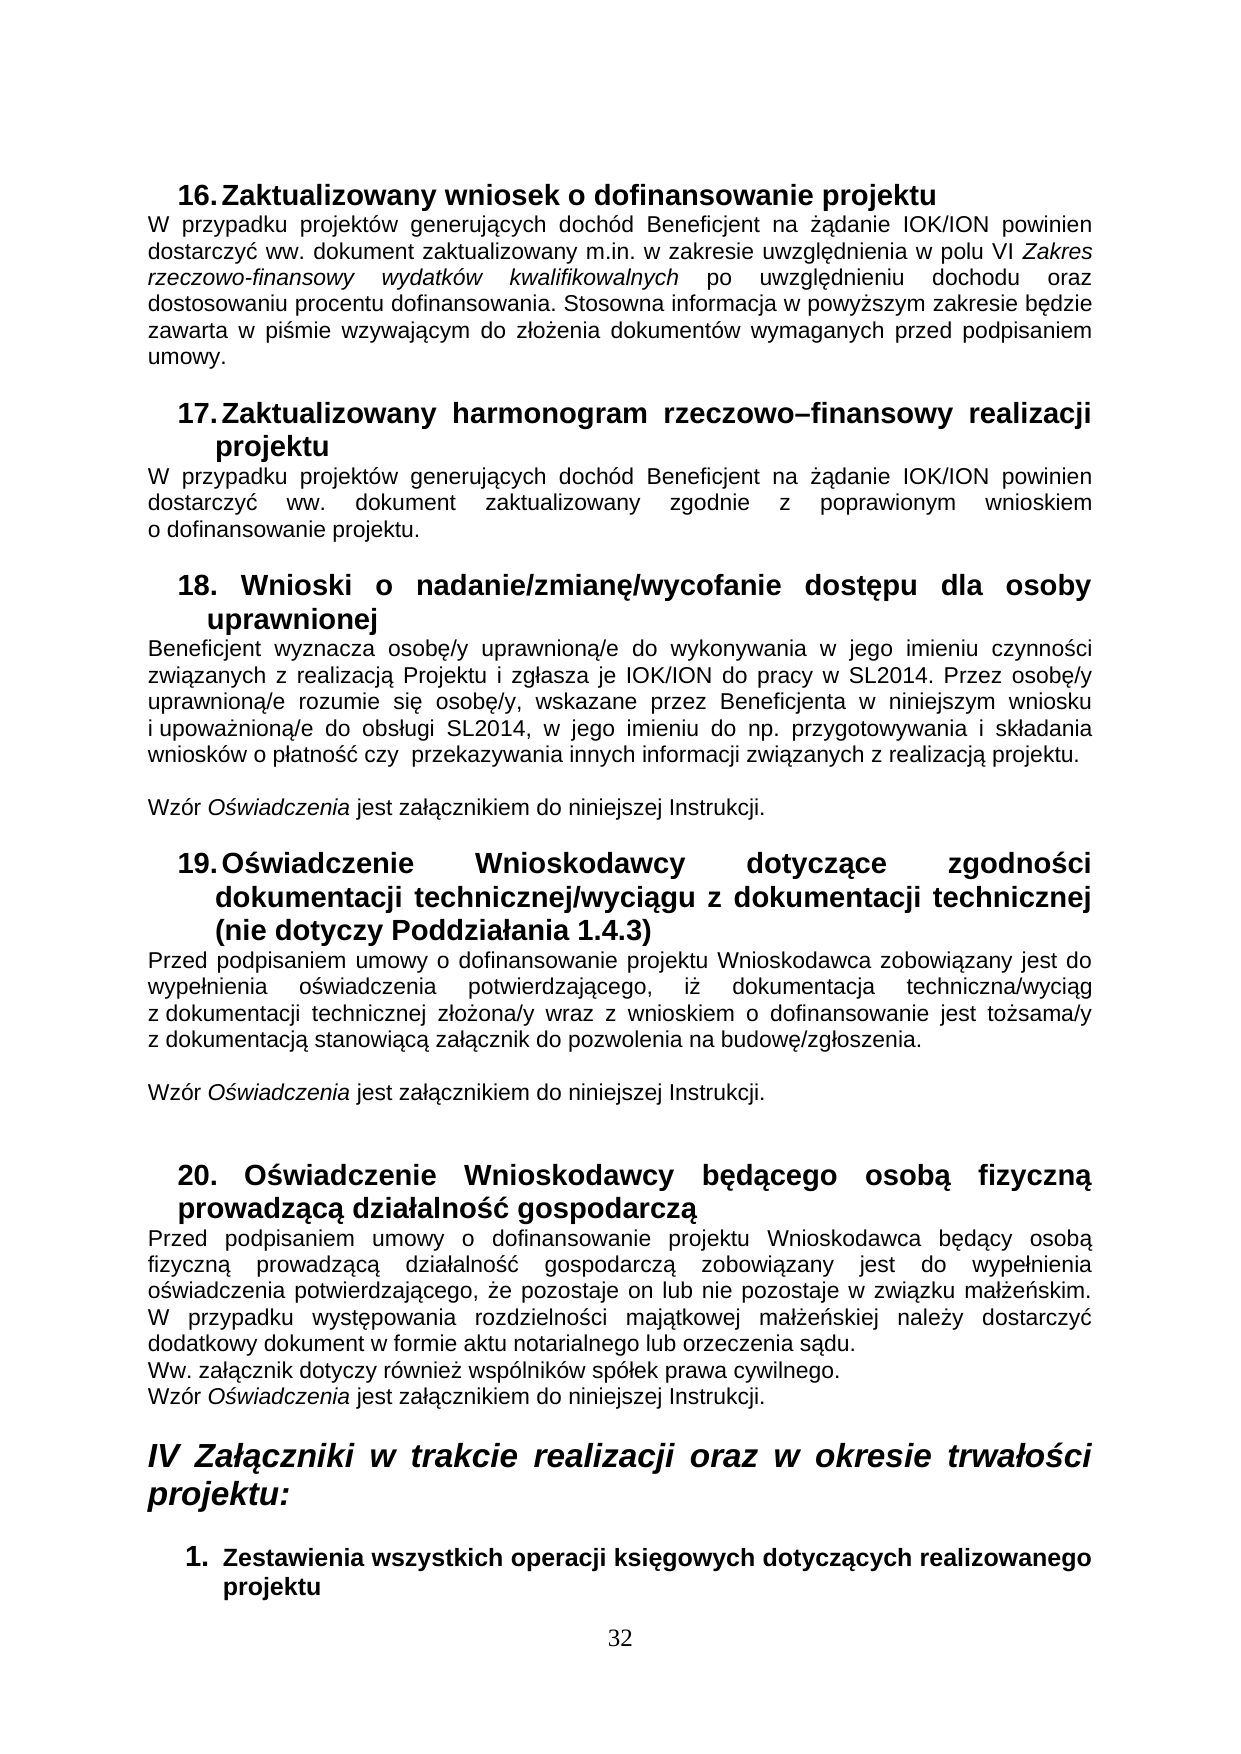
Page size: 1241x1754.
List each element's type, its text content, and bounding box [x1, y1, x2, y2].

text Wzór Oświadczenia jest załącznikiem do niniejszej Instrukcji. [148, 1079, 1093, 1105]
text W przypadku projektów generujących dochód Beneficjent na żądanie IOK/ION powinien dostarczyć ww. dokument zaktualizowany zgodnie z poprawionym wnioskiem o dofinansowanie projektu. [148, 463, 1093, 542]
text W przypadku projektów generujących dochód Beneficjent na żądanie IOK/ION powinien dostarczyć ww. dokument zaktualizowany m.in. w zakresie uwzględnienia w polu VI Zakres rzeczowo-finansowy wydatków kwalifikowalnych po uwzględnieniu dochodu oraz dostosowaniu procentu dofinansowania. Stosowna informacja w powyższym zakresie będzie zawarta w piśmie wzywającym do złożenia dokumentów wymaganych przed podpisaniem umowy. [148, 211, 1093, 369]
text 20. Oświadczenie Wnioskodawcy będącego osobą fizyczną prowadzącą działalność gospodarczą [177, 1158, 1093, 1225]
text Beneficjent wyznacza osobę/y uprawnioną/e do wykonywania w jego imieniu czynności związanych z realizacją Projektu i zgłasza je IOK/ION do pracy w SL2014. Przez osobę/y uprawnioną/e rozumie się osobę/y, wskazane przez Beneficjenta w niniejszym wniosku i upoważnioną/e do obsługi SL2014, w jego imieniu do np. przygotowywania i składania wniosków o płatność czy przekazywania innych informacji związanych z realizacją projektu. [148, 635, 1093, 767]
text Wzór Oświadczenia jest załącznikiem do niniejszej Instrukcji. [148, 1383, 1093, 1409]
text Przed podpisaniem umowy o dofinansowanie projektu Wnioskodawca będący osobą fizyczną prowadzącą działalność gospodarczą zobowiązany jest do wypełnienia oświadczenia potwierdzającego, że pozostaje on lub nie pozostaje w związku małżeńskim. W przypadku występowania rozdzielności majątkowej małżeńskiej należy dostarczyć dodatkowy dokument w formie aktu notarialnego lub orzeczenia sądu. [148, 1225, 1093, 1357]
list Oświadczenie Wnioskodawcy dotyczące zgodności dokumentacji technicznej/wyciągu z dokumentacji technicznej (nie dotyczy Poddziałania 1.4.3) [177, 846, 1093, 947]
text 18. Wnioski o nadanie/zmianę/wycofanie dostępu dla osoby uprawnionej [177, 568, 1093, 635]
list Zestawienia wszystkich operacji księgowych dotyczących realizowanego projektu [185, 1539, 1093, 1601]
text IV Załączniki w trakcie realizacji oraz w okresie trwałości projektu: [148, 1436, 1093, 1512]
text Przed podpisaniem umowy o dofinansowanie projektu Wnioskodawca zobowiązany jest do wypełnienia oświadczenia potwierdzającego, iż dokumentacja techniczna/wyciąg z dokumentacji technicznej złożona/y wraz z wnioskiem o dofinansowanie jest tożsama/y z dokumentacją stanowiącą załącznik do pozwolenia na budowę/zgłoszenia. [148, 947, 1093, 1052]
list Zaktualizowany harmonogram rzeczowo–finansowy realizacji projektu [177, 396, 1093, 463]
text Wzór Oświadczenia jest załącznikiem do niniejszej Instrukcji. [148, 793, 1093, 820]
text Ww. załącznik dotyczy również wspólników spółek prawa cywilnego. [148, 1357, 1093, 1383]
list Zaktualizowany wniosek o dofinansowanie projektu [177, 178, 1093, 211]
